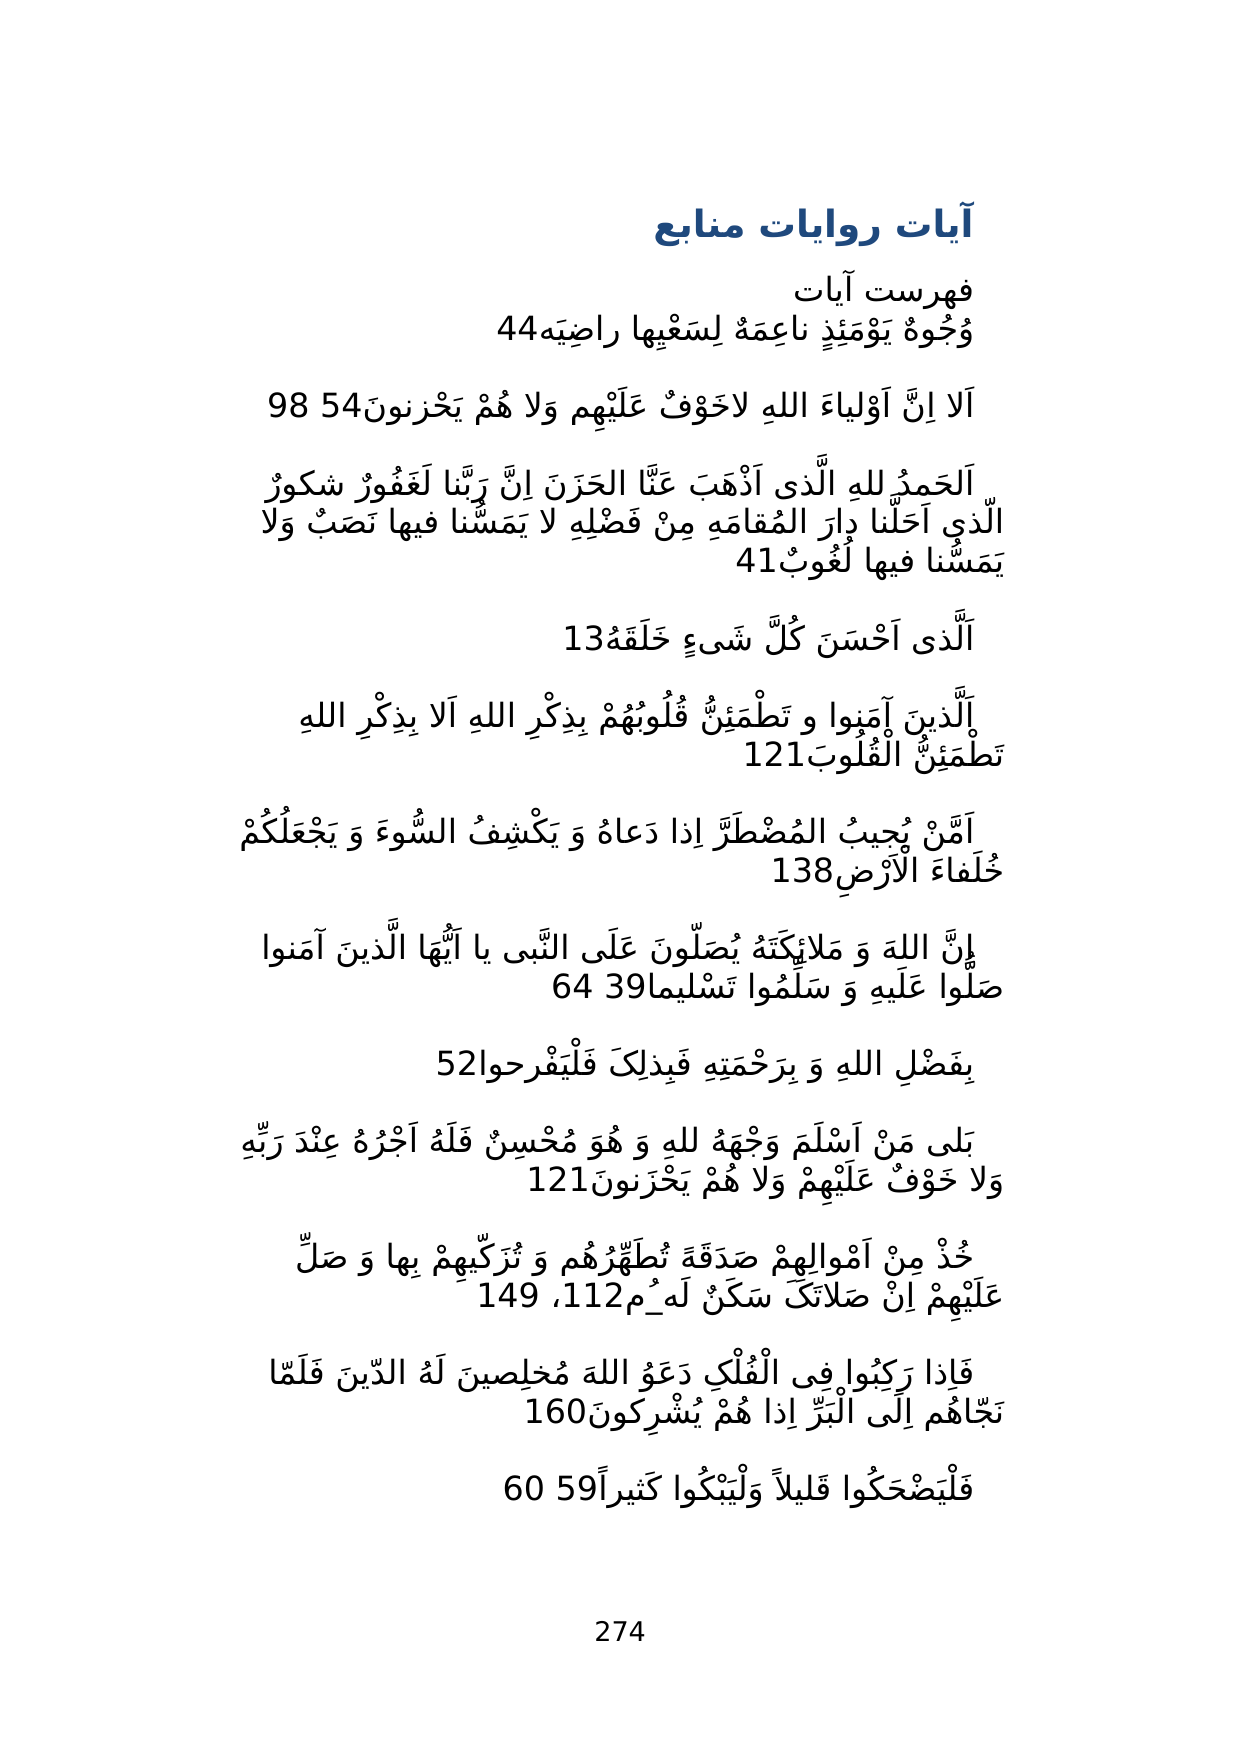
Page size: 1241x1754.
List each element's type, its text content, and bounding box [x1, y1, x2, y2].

subtitle آیات روایات منابع [236, 202, 1004, 246]
text فَاِذا رَکِبُوا فِی الْفُلْکِ دَعَوُ اللهَ مُخلِصینَ لَهُ الدّینَ فَلَمّا نَجّاهُم اِلَی الْبَرِّ اِذا هُمْ یُشْرِکونَ160 [236, 1353, 1004, 1431]
text اَمَّنْ یُجیبُ المُضْطَرَّ اِذا دَعاهُ وَ یَکْشِفُ السُّوءَ وَ یَجْعَلُکُمْ خُلَفاءَ الْاَرْضِ138 [236, 812, 1004, 890]
text اِنَّ اللهَ وَ مَلائِکَتَهُ یُصَلّونَ عَلَی النَّبی یا اَیُّهَا الَّذینَ آمَنوا صَلُّوا عَلَیهِ وَ سَلِّمُوا تَسْلیما39 64 [236, 928, 1004, 1006]
text بَلی مَنْ اَسْلَمَ وَجْهَهُ للهِ وَ هُوَ مُحْسِنٌ فَلَهُ اَجْرُهُ عِنْدَ رَبِّهِ وَلا خَوْفٌ عَلَیْهِمْ وَلا هُمْ یَحْزَنونَ121 [236, 1121, 1004, 1199]
text اَلَّذینَ آمَنوا و تَطْمَئِنُّ قُلُوبُهُمْ بِذِکْرِ اللهِ اَلا بِذِکْرِ اللهِ تَطْمَئِنُّ الْقُلُوبَ121 [236, 696, 1004, 774]
text اَلَّذی اَحْسَنَ کُلَّ شَیءٍ خَلَقَهُ13 [236, 619, 1004, 658]
text بِفَضْلِ اللهِ وَ بِرَحْمَتِهِ فَبِذلِکَ فَلْیَفْرحوا52 [236, 1044, 1004, 1083]
text فهرست آیات [236, 271, 1004, 310]
text خُذْ مِنْ اَمْوالِهِمْ صَدَقَهً تُطَهِّرُهُم وَ تُزَکّیهِمْ بِها وَ صَلِّ عَلَیْهِمْ اِنْ صَلاتَکَ سَکَنٌ لَه_ُم112، 149 [236, 1237, 1004, 1315]
text اَلا اِنَّ اَوْلیاءَ اللهِ لاخَوْفٌ عَلَیْهِم وَلا هُمْ یَحْزنونَ54 98 [236, 387, 1004, 426]
text فَلْیَضْحَکُوا قَلیلاً وَلْیَبْکُوا کَثیراً59 60 [236, 1469, 1004, 1508]
text وُجُوهٌ یَوْمَئِذٍ ناعِمَهٌ لِسَعْیِها راضِیَه44 [236, 310, 1004, 348]
text اَلحَمدُ للهِ الَّذی اَذْهَبَ عَنَّا الحَزَنَ اِنَّ رَبَّنا لَغَفُورٌ شکورٌ الّذی اَحَلَّنا دارَ المُقامَهِ مِنْ فَضْلِهِ لا یَمَسُّنا فیها نَصَبٌ وَلا یَمَسُّنا فیها لُغُوبٌ41 [236, 464, 1004, 581]
